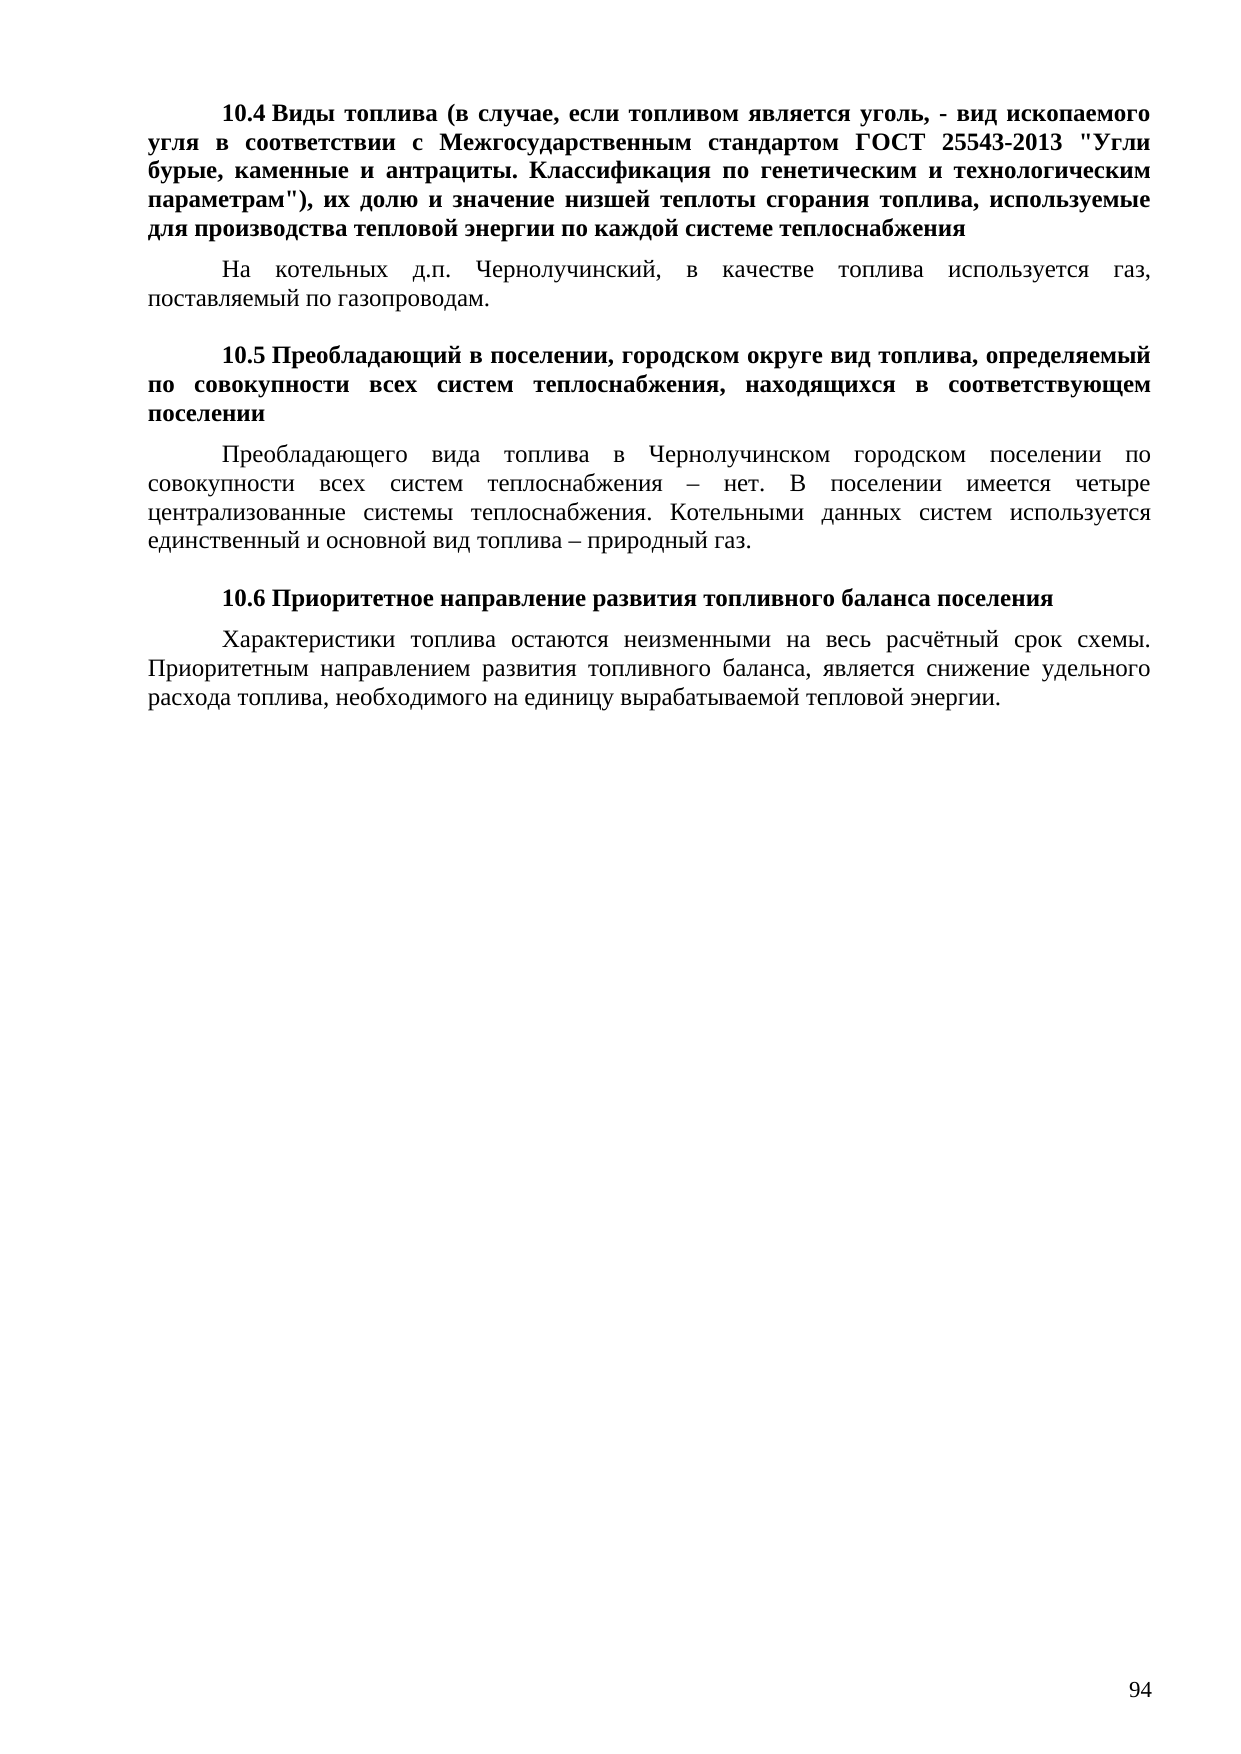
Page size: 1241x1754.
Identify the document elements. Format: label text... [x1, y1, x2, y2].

subtitle Приоритетное направление развития топливного баланса поселения [148, 583, 1152, 612]
text Преобладающего вида топлива в Чернолучинском городском поселении по совокупности всех систем теплоснабжения – нет. В поселении имеется четыре централизованные системы теплоснабжения. Котельными данных систем используется единственный и основной вид топлива – природный газ. [148, 439, 1152, 554]
subtitle Преобладающий в поселении, городском округе вид топлива, определяемый по совокупности всех систем теплоснабжения, находящихся в соответствующем поселении [148, 340, 1152, 427]
text Характеристики топлива остаются неизменными на весь расчётный срок схемы. Приоритетным направлением развития топливного баланса, является снижение удельного расхода топлива, необходимого на единицу вырабатываемой тепловой энергии. [148, 624, 1152, 710]
subtitle Виды топлива (в случае, если топливом является уголь, - вид ископаемого угля в соответствии с Межгосударственным стандартом ГОСТ 25543-2013 "Угли бурые, каменные и антрациты. Классификация по генетическим и технологическим параметрам"), их долю и значение низшей теплоты сгорания топлива, используемые для производства тепловой энергии по каждой системе теплоснабжения [148, 98, 1152, 242]
text На котельных д.п. Чернолучинский, в качестве топлива используется газ, поставляемый по газопроводам. [148, 254, 1152, 312]
